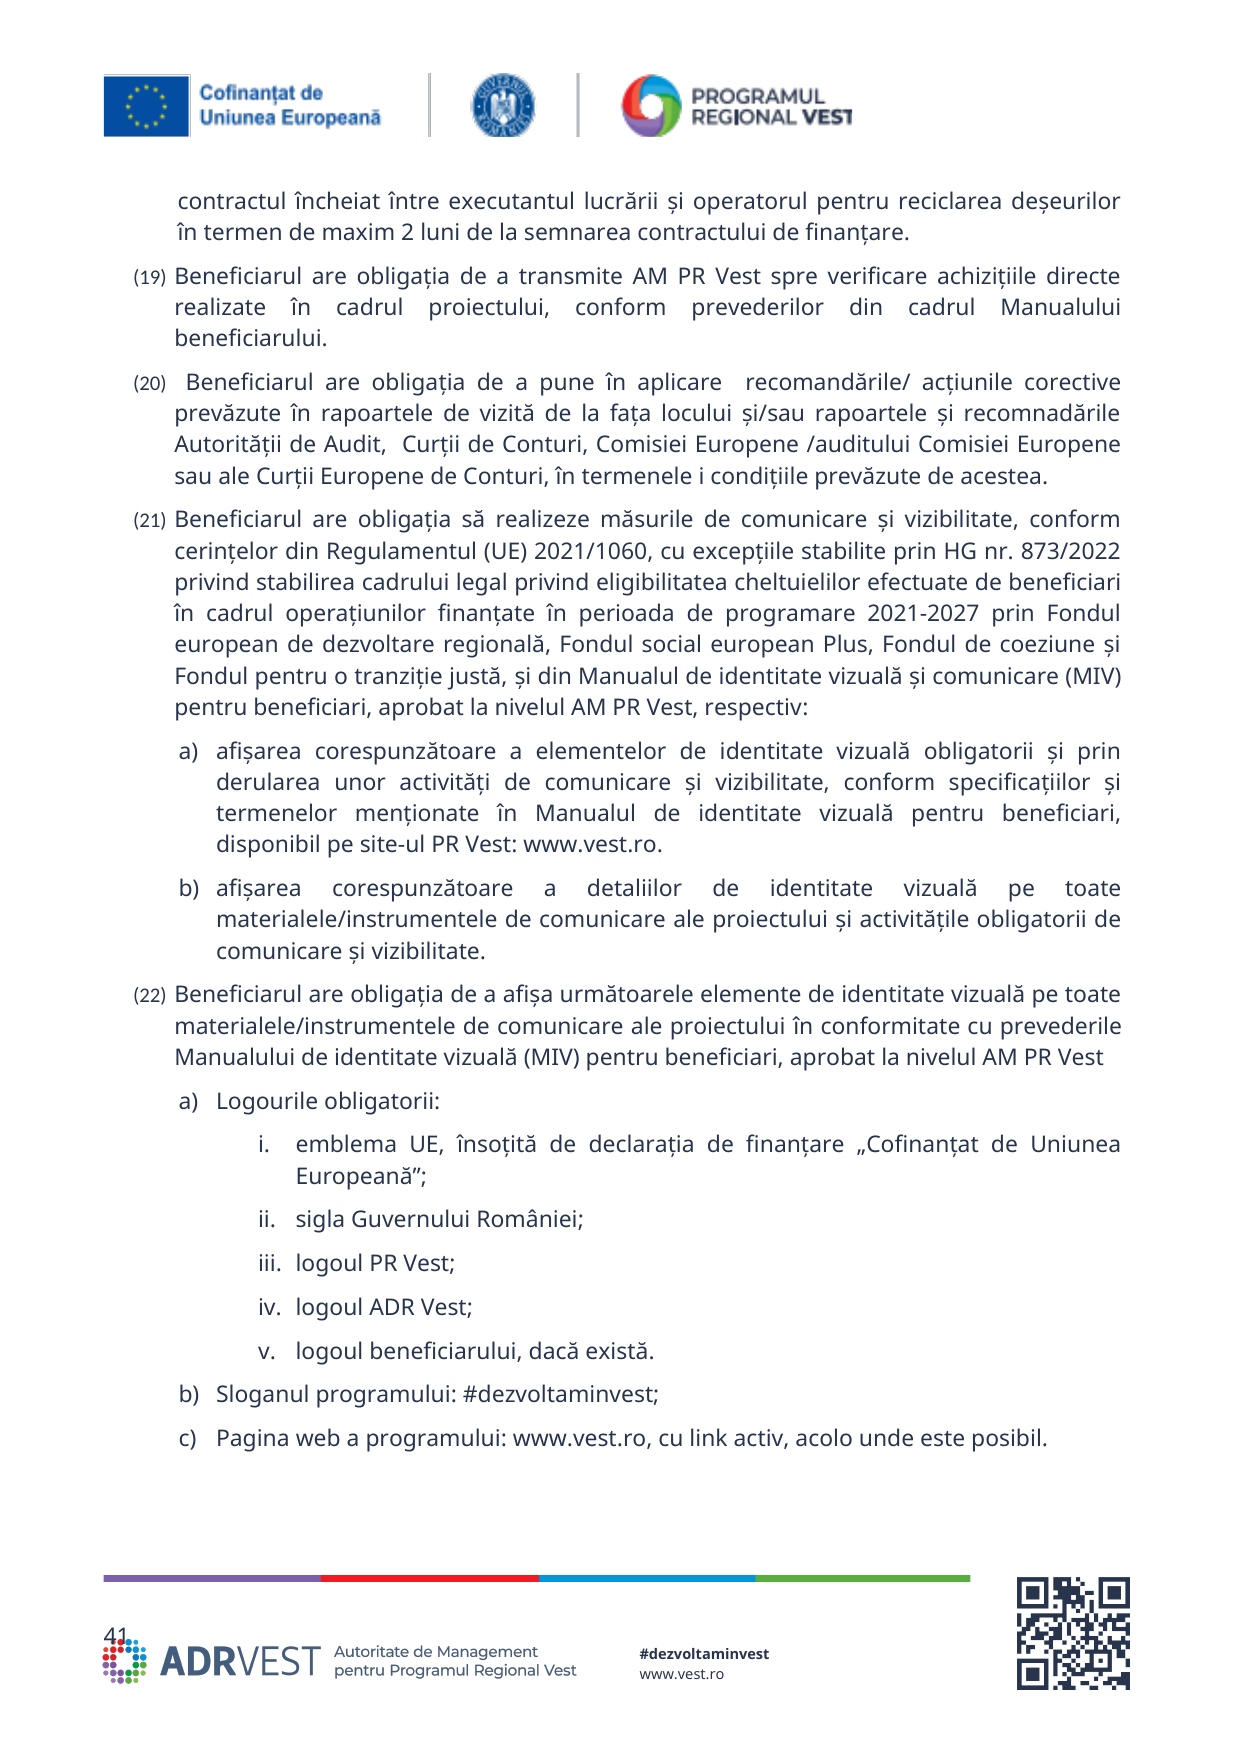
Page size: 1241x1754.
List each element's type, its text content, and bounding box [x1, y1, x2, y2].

list Beneficiarul are obligația de a transmite AM PR Vest spre verificare achizițiile directe realizate în cadrul proiectului, conform prevederilor din cadrul Manualului beneficiarului. [133, 259, 1122, 353]
picture [93, 1636, 582, 1687]
list emblema UE, însoțită de declarația de finanțare „Cofinanțat de Uniunea Europeană”; [258, 1128, 1122, 1191]
list Sloganul programului: #dezvoltaminvest; [178, 1378, 1122, 1409]
list sigla Guvernului României; [258, 1203, 1122, 1234]
list logoul PR Vest; [258, 1247, 1122, 1278]
list Pagina web a programului: www.vest.ro, cu link activ, acolo unde este posibil. [178, 1422, 1122, 1453]
list Beneficiarul are obligaţia de a pune în aplicare recomandările/ acțiunile corective prevăzute în rapoartele de vizită de la fața locului și/sau rapoartele și recomnadările Autorităţii de Audit, Curții de Conturi, Comisiei Europene /auditului Comisiei Europene sau ale Curții Europene de Conturi, în termenele i condițiile prevăzute de acestea. [133, 366, 1122, 491]
picture [1008, 1568, 1139, 1699]
list afișarea corespunzătoare a detaliilor de identitate vizuală pe toate materialele/instrumentele de comunicare ale proiectului și activitățile obligatorii de comunicare și vizibilitate. [178, 872, 1122, 966]
list logoul beneficiarului, dacă există. [258, 1334, 1122, 1366]
list Logourile obligatorii: [178, 1084, 1122, 1116]
list Beneficiarul are obligația să realizeze măsurile de comunicare și vizibilitate, conform cerințelor din Regulamentul (UE) 2021/1060, cu excepțiile stabilite prin HG nr. 873/2022 privind stabilirea cadrului legal privind eligibilitatea cheltuielilor efectuate de beneficiari în cadrul operațiunilor finanțate în perioada de programare 2021-2027 prin Fondul european de dezvoltare regională, Fondul social european Plus, Fondul de coeziune și Fondul pentru o tranziție justă, și din Manualul de identitate vizuală și comunicare (MIV) pentru beneficiari, aprobat la nivelul AM PR Vest, respectiv: [133, 503, 1122, 722]
list Beneficiarul are obligația de a afișa următoarele elemente de identitate vizuală pe toate materialele/instrumentele de comunicare ale proiectului în conformitate cu prevederile Manualului de identitate vizuală (MIV) pentru beneficiari, aprobat la nivelul AM PR Vest [133, 978, 1122, 1072]
list logoul ADR Vest; [258, 1291, 1122, 1322]
list afișarea corespunzătoare a elementelor de identitate vizuală obligatorii și prin derularea unor activități de comunicare și vizibilitate, conform specificațiilor și termenelor menționate în Manualul de identitate vizuală pentru beneficiari, disponibil pe site-ul PR Vest: www.vest.ro. [178, 734, 1122, 859]
